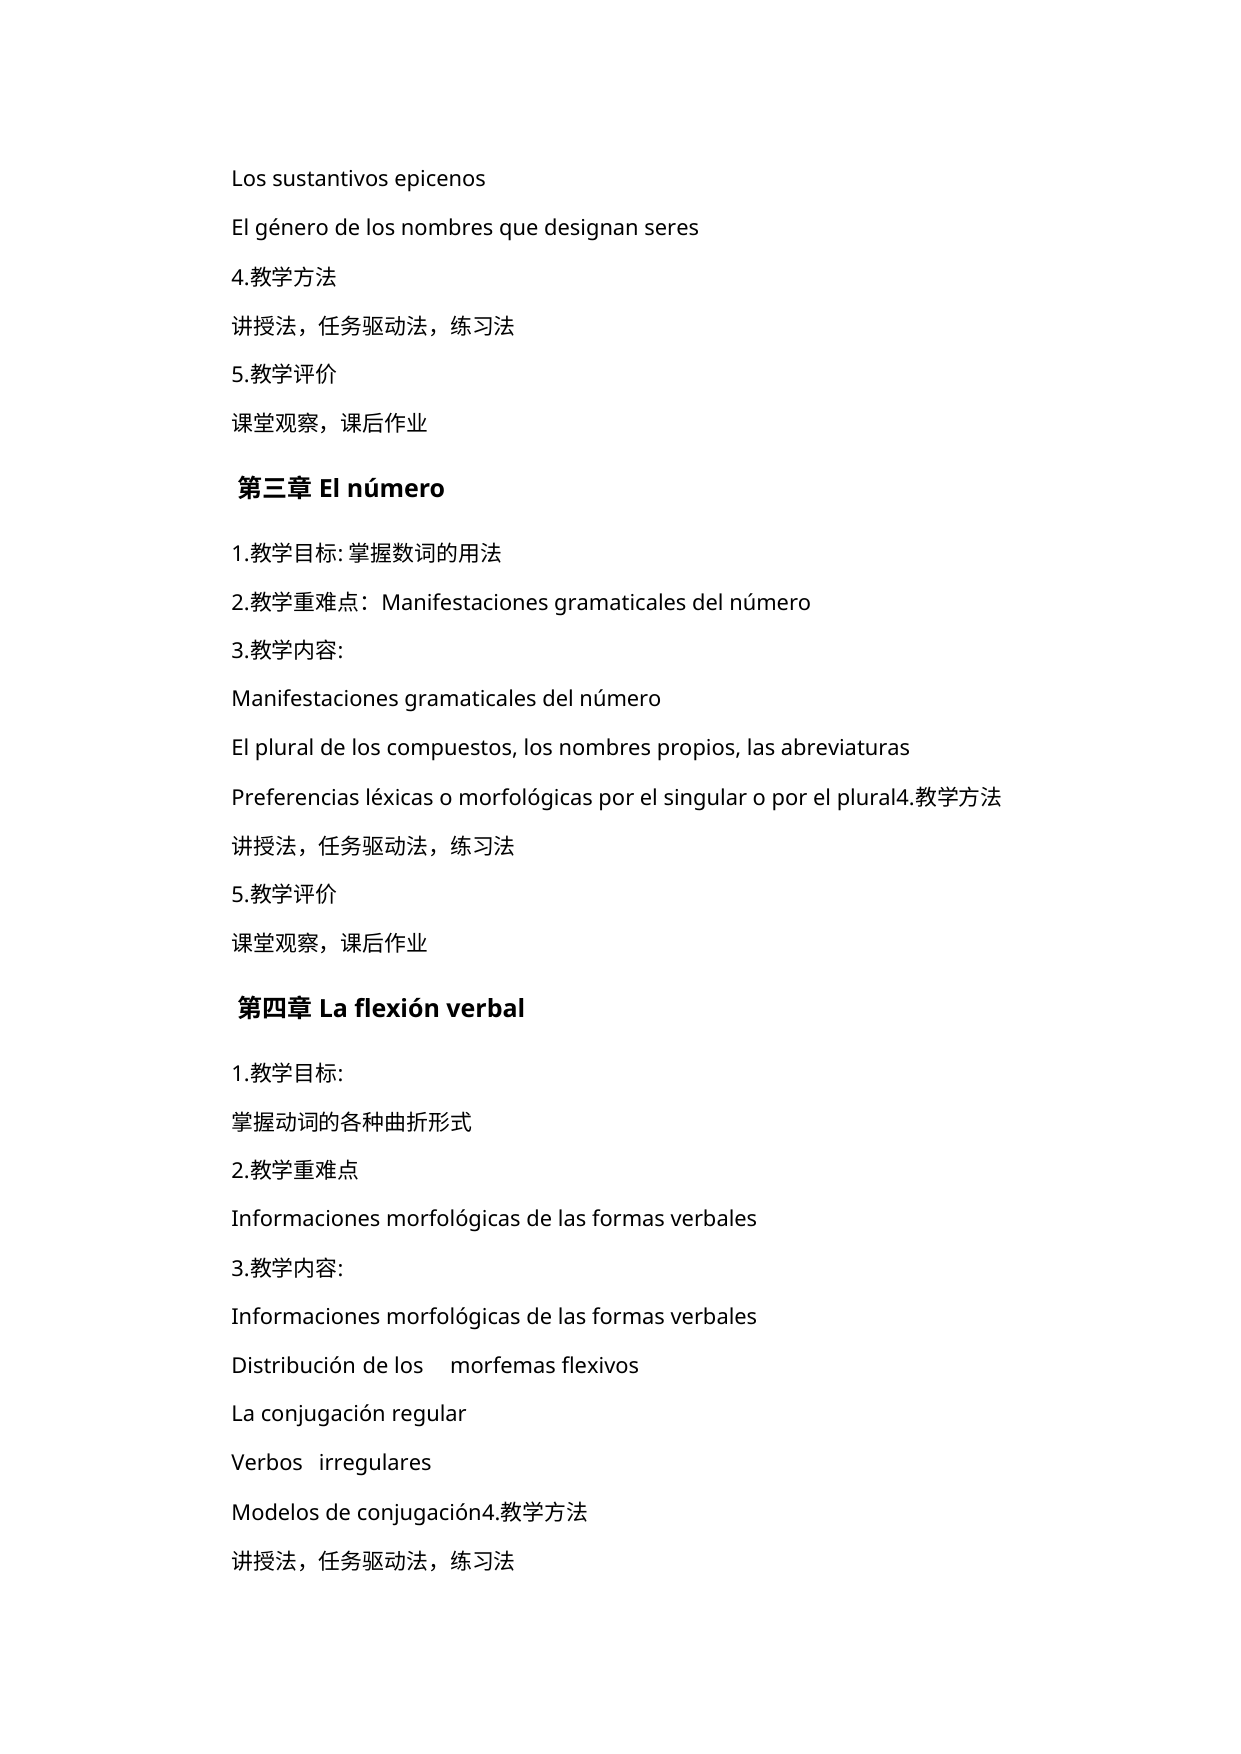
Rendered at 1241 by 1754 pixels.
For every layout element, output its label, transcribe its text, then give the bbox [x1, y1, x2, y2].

text Manifestaciones gramaticales del número [187, 682, 1053, 714]
text 第三章 El número [187, 454, 1053, 519]
text 讲授法，任务驱动法，练习法 [187, 1543, 1053, 1576]
text 3.教学内容: [187, 633, 1053, 666]
text 讲授法，任务驱动法，练习法 [187, 308, 1053, 341]
text 掌握动词的各种曲折形式 [187, 1104, 1053, 1137]
text El género de los nombres que designan seres [187, 211, 1053, 243]
text 课堂观察，课后作业 [187, 926, 1053, 958]
text 1.教学目标: 掌握数词的用法 [187, 536, 1053, 568]
text 2.教学重难点 [187, 1153, 1053, 1186]
text Distribución de los morfemas flexivos [187, 1348, 1053, 1381]
text 第四章 La flexión verbal [187, 974, 1053, 1039]
text Informaciones morfológicas de las formas verbales [187, 1202, 1053, 1234]
text 课堂观察，课后作业 [187, 406, 1053, 438]
text 5.教学评价 [187, 877, 1053, 909]
text Verbos irregulares [187, 1446, 1053, 1478]
text 2.教学重难点：Manifestaciones gramaticales del número [187, 584, 1053, 617]
text 4.教学方法 [187, 259, 1053, 292]
text Informaciones morfológicas de las formas verbales [187, 1299, 1053, 1332]
text El plural de los compuestos, los nombres propios, las abreviaturas [187, 731, 1053, 763]
text 5.教学评价 [187, 357, 1053, 389]
text Preferencias léxicas o morfológicas por el singular o por el plural4.教学方法 [187, 779, 1053, 812]
text La conjugación regular [187, 1397, 1053, 1429]
text Modelos de conjugación4.教学方法 [187, 1494, 1053, 1527]
text 3.教学内容: [187, 1251, 1053, 1283]
text 讲授法，任务驱动法，练习法 [187, 828, 1053, 861]
text Los sustantivos epicenos [187, 162, 1053, 194]
text 1.教学目标: [187, 1056, 1053, 1088]
